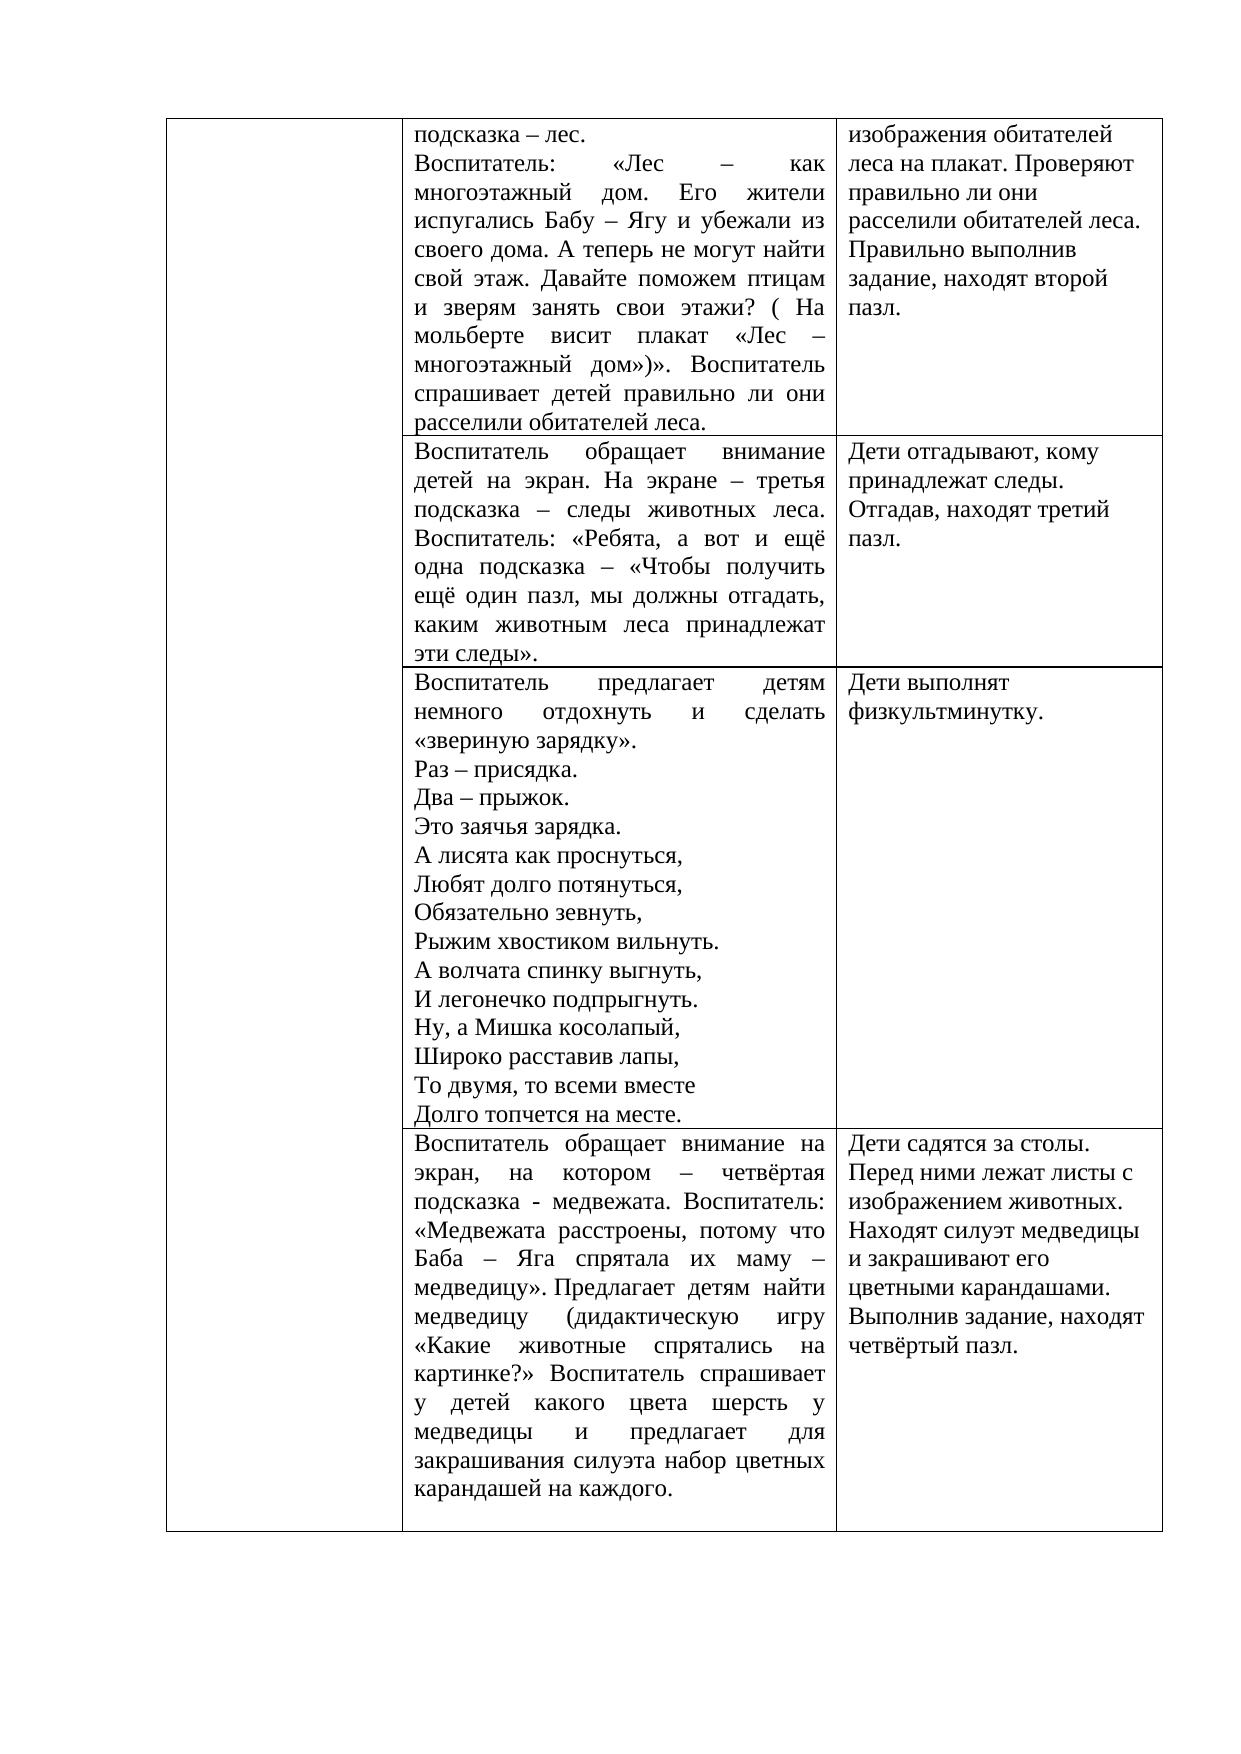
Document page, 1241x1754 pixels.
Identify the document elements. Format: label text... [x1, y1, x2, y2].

table_cell Воспитатель предлагает детям немного отдохнуть и сделать «звериную зарядку». Раз – присядка. Два – прыжок. Это заячья зарядка. А лисята как проснуться, Любят долго потянуться, Обязательно зевнуть, Рыжим хвостиком вильнуть. А волчата спинку выгнуть, И легонечко подпрыгнуть. Ну, а Мишка косолапый, Широко расставив лапы, То двумя, то всеми вместе Долго топчется на месте. [403, 668, 836, 1127]
table_cell Дети садятся за столы. Перед ними лежат листы с изображением животных. Находят силуэт медведицы и закрашивают его цветными карандашами. Выполнив задание, находят четвёртый пазл. [837, 1129, 1162, 1531]
table_cell Дети выполнят физкультминутку. [837, 668, 1162, 1127]
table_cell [837, 119, 1162, 435]
table_cell Дети отгадывают, кому принадлежат следы. Отгадав, находят третий пазл. [837, 436, 1162, 666]
table_cell Воспитатель обращает внимание детей на экран. На экране – третья подсказка – следы животных леса. Воспитатель: «Ребята, а вот и ещё одна подсказка – «Чтобы получить ещё один пазл, мы должны отгадать, каким животным леса принадлежат эти следы». [403, 436, 836, 666]
table_cell Воспитатель обращает внимание на экран, на котором – четвёртая подсказка - медвежата. Воспитатель: «Медвежата расстроены, потому что Баба – Яга спрятала их маму – медведицу». Предлагает детям найти медведицу (дидактическую игру «Какие животные спрятались на картинке?» Воспитатель спрашивает у детей какого цвета шерсть у медведицы и предлагает для закрашивания силуэта набор цветных карандашей на каждого. [403, 1129, 836, 1531]
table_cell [403, 119, 836, 435]
